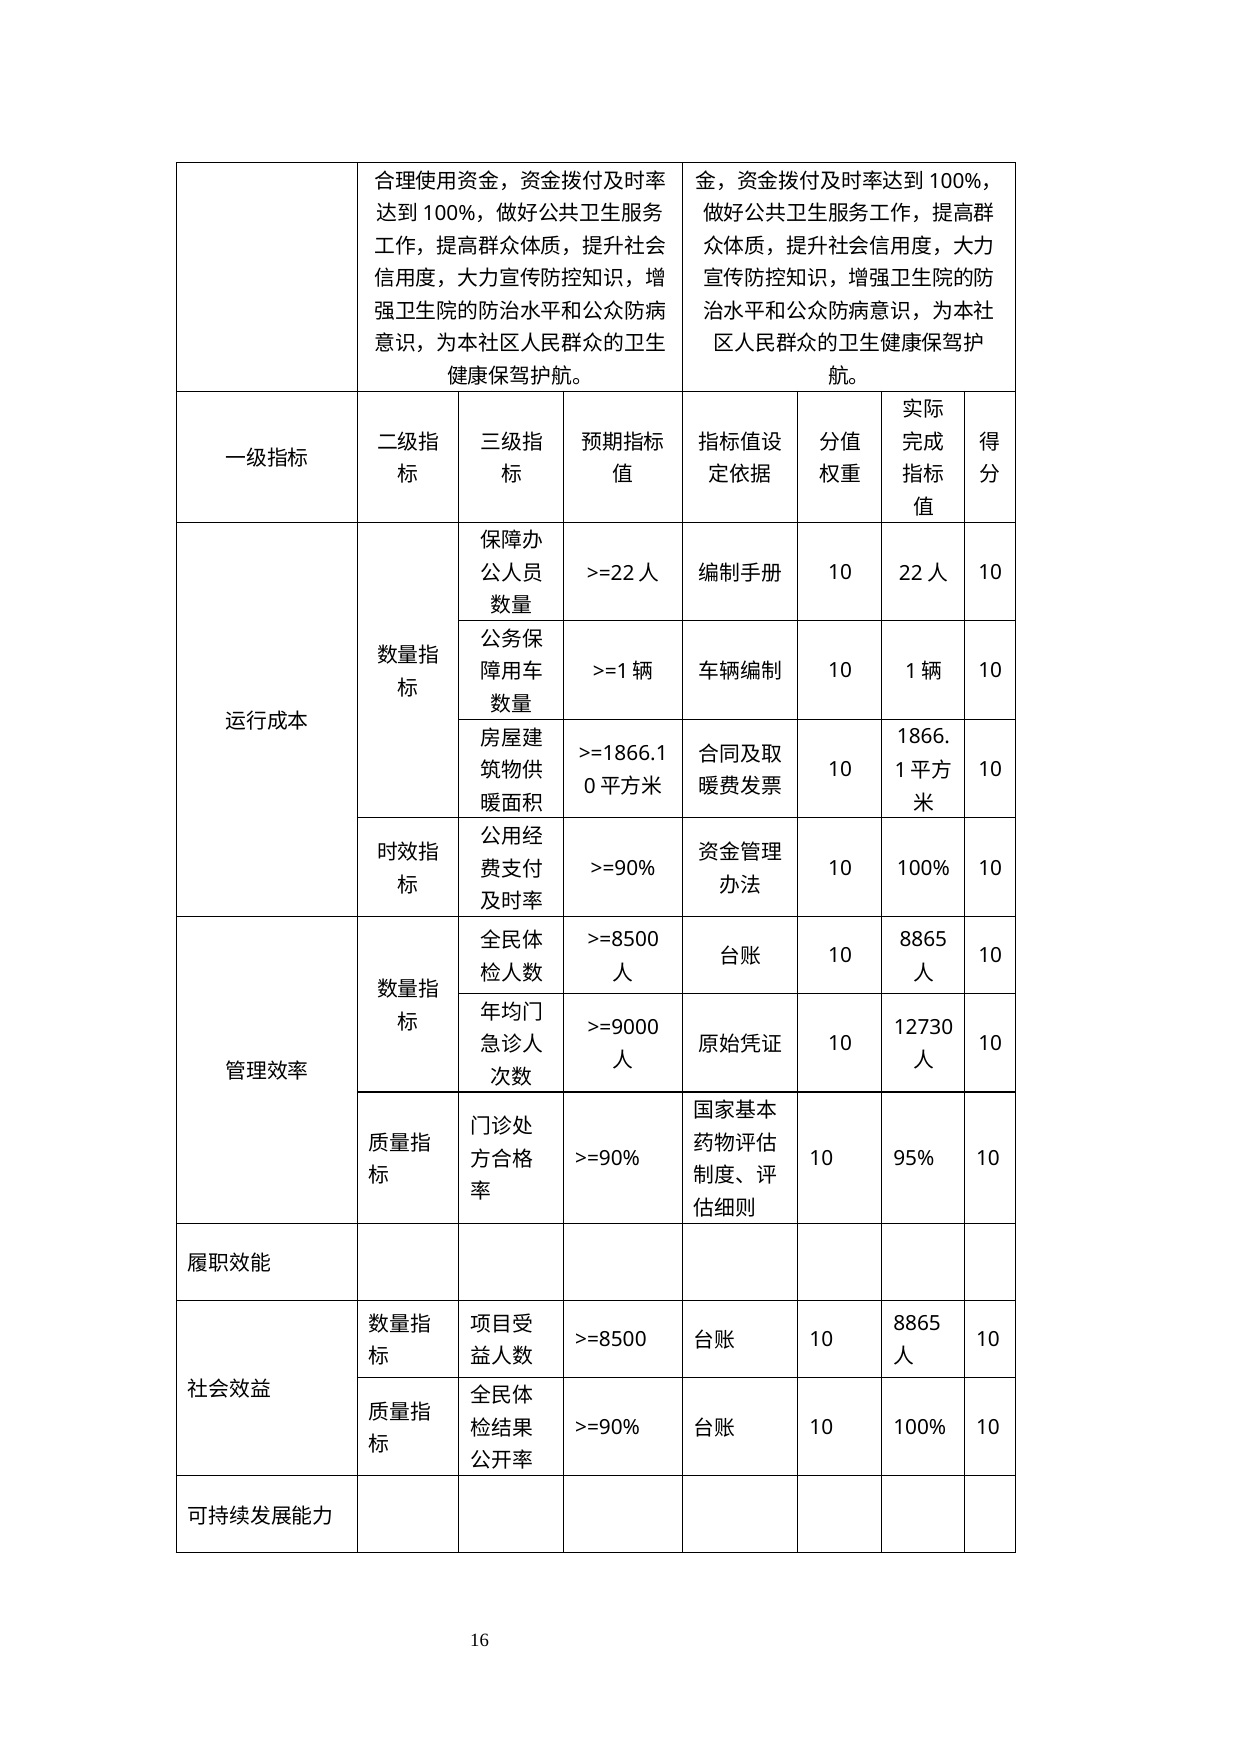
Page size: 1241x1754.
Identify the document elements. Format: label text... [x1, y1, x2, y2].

table_cell 10 [965, 523, 1015, 620]
table_cell >=90% [564, 1378, 682, 1475]
table_cell 原始凭证 [683, 994, 797, 1091]
table_cell 车辆编制 [683, 621, 797, 719]
table_cell 质量指标 [358, 1378, 458, 1475]
table_cell 全民体检结果公开率 [459, 1378, 563, 1475]
table_cell 公用经费支付及时率 [459, 818, 563, 916]
table_cell 社会效益 [177, 1301, 357, 1475]
table_cell 台账 [683, 917, 797, 993]
table_cell 10 [798, 720, 881, 817]
table_cell 公务保障用车数量 [459, 621, 563, 719]
table_cell 履职效能 [177, 1224, 357, 1299]
table_cell 得分 [965, 392, 1015, 522]
table_cell >=8500 [564, 1301, 682, 1377]
table_cell 10 [798, 1093, 881, 1222]
table_cell [882, 1224, 964, 1299]
table_cell 8865人 [882, 1301, 964, 1377]
table_cell 100% [882, 818, 964, 916]
table_cell 分值权重 [798, 392, 881, 522]
table_cell [564, 1224, 682, 1299]
table_cell 22人 [882, 523, 964, 620]
table_cell 质量指标 [358, 1093, 458, 1222]
table_cell 合同及取暖费发票 [683, 720, 797, 817]
table_cell >=90% [564, 818, 682, 916]
table_cell 数量指标 [358, 917, 458, 1091]
table_cell 国家基本药物评估制度、评估细则 [683, 1093, 797, 1222]
table_cell 10 [798, 1378, 881, 1475]
table_cell >=90% [564, 1093, 682, 1222]
table_cell 10 [798, 621, 881, 719]
table_cell 10 [965, 621, 1015, 719]
table_cell 资金管理办法 [683, 818, 797, 916]
table_cell 二级指标 [358, 392, 458, 522]
table_cell 1辆 [882, 621, 964, 719]
table_cell >=1辆 [564, 621, 682, 719]
table_cell 12730人 [882, 994, 964, 1091]
table_cell 10 [965, 1301, 1015, 1377]
table_cell 10 [965, 720, 1015, 817]
table_cell [459, 1224, 563, 1299]
table_cell 10 [965, 917, 1015, 993]
table_cell 项目受益人数 [459, 1301, 563, 1377]
table_cell 年均门急诊人次数 [459, 994, 563, 1091]
table_cell [683, 1224, 797, 1299]
table_cell [358, 1476, 458, 1552]
table_cell 时效指标 [358, 818, 458, 916]
table_cell 台账 [683, 1301, 797, 1377]
table_cell >=1866.10平方米 [564, 720, 682, 817]
table_cell 指标值设定依据 [683, 392, 797, 522]
table_cell >=22人 [564, 523, 682, 620]
table_cell 10 [798, 523, 881, 620]
table_cell [459, 1476, 563, 1552]
table_cell [965, 1476, 1015, 1552]
table_cell 数量指标 [358, 523, 458, 817]
table_cell 管理效率 [177, 917, 357, 1222]
table_cell 门诊处方合格率 [459, 1093, 563, 1222]
table_cell 房屋建筑物供暖面积 [459, 720, 563, 817]
table_cell 运行成本 [177, 523, 357, 916]
table_cell 100% [882, 1378, 964, 1475]
table_cell 10 [798, 994, 881, 1091]
table_cell 10 [798, 917, 881, 993]
table_cell 10 [798, 1301, 881, 1377]
table_cell 10 [965, 1093, 1015, 1222]
table_cell 实际完成指标值 [882, 392, 964, 522]
table_cell 10 [965, 1378, 1015, 1475]
table_cell 全民体检人数 [459, 917, 563, 993]
table_cell 10 [965, 818, 1015, 916]
table_cell 可持续发展能力 [177, 1476, 357, 1552]
table_cell 三级指标 [459, 392, 563, 522]
table_cell [358, 1224, 458, 1299]
table_cell 保障办公人员数量 [459, 523, 563, 620]
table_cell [358, 163, 682, 391]
table_cell >=9000人 [564, 994, 682, 1091]
table_cell 台账 [683, 1378, 797, 1475]
table_cell [798, 1224, 881, 1299]
table_cell 1866.1平方米 [882, 720, 964, 817]
table_cell [965, 1224, 1015, 1299]
table_cell 95% [882, 1093, 964, 1222]
table_cell [683, 1476, 797, 1552]
table_cell 预期指标值 [564, 392, 682, 522]
table_cell 数量指标 [358, 1301, 458, 1377]
table_cell [882, 1476, 964, 1552]
table_cell 10 [965, 994, 1015, 1091]
table_cell 10 [798, 818, 881, 916]
table_cell [798, 1476, 881, 1552]
table_cell [564, 1476, 682, 1552]
table_cell 一级指标 [177, 392, 357, 522]
table_cell 8865人 [882, 917, 964, 993]
table_cell >=8500人 [564, 917, 682, 993]
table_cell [683, 163, 1015, 391]
table_cell 编制手册 [683, 523, 797, 620]
